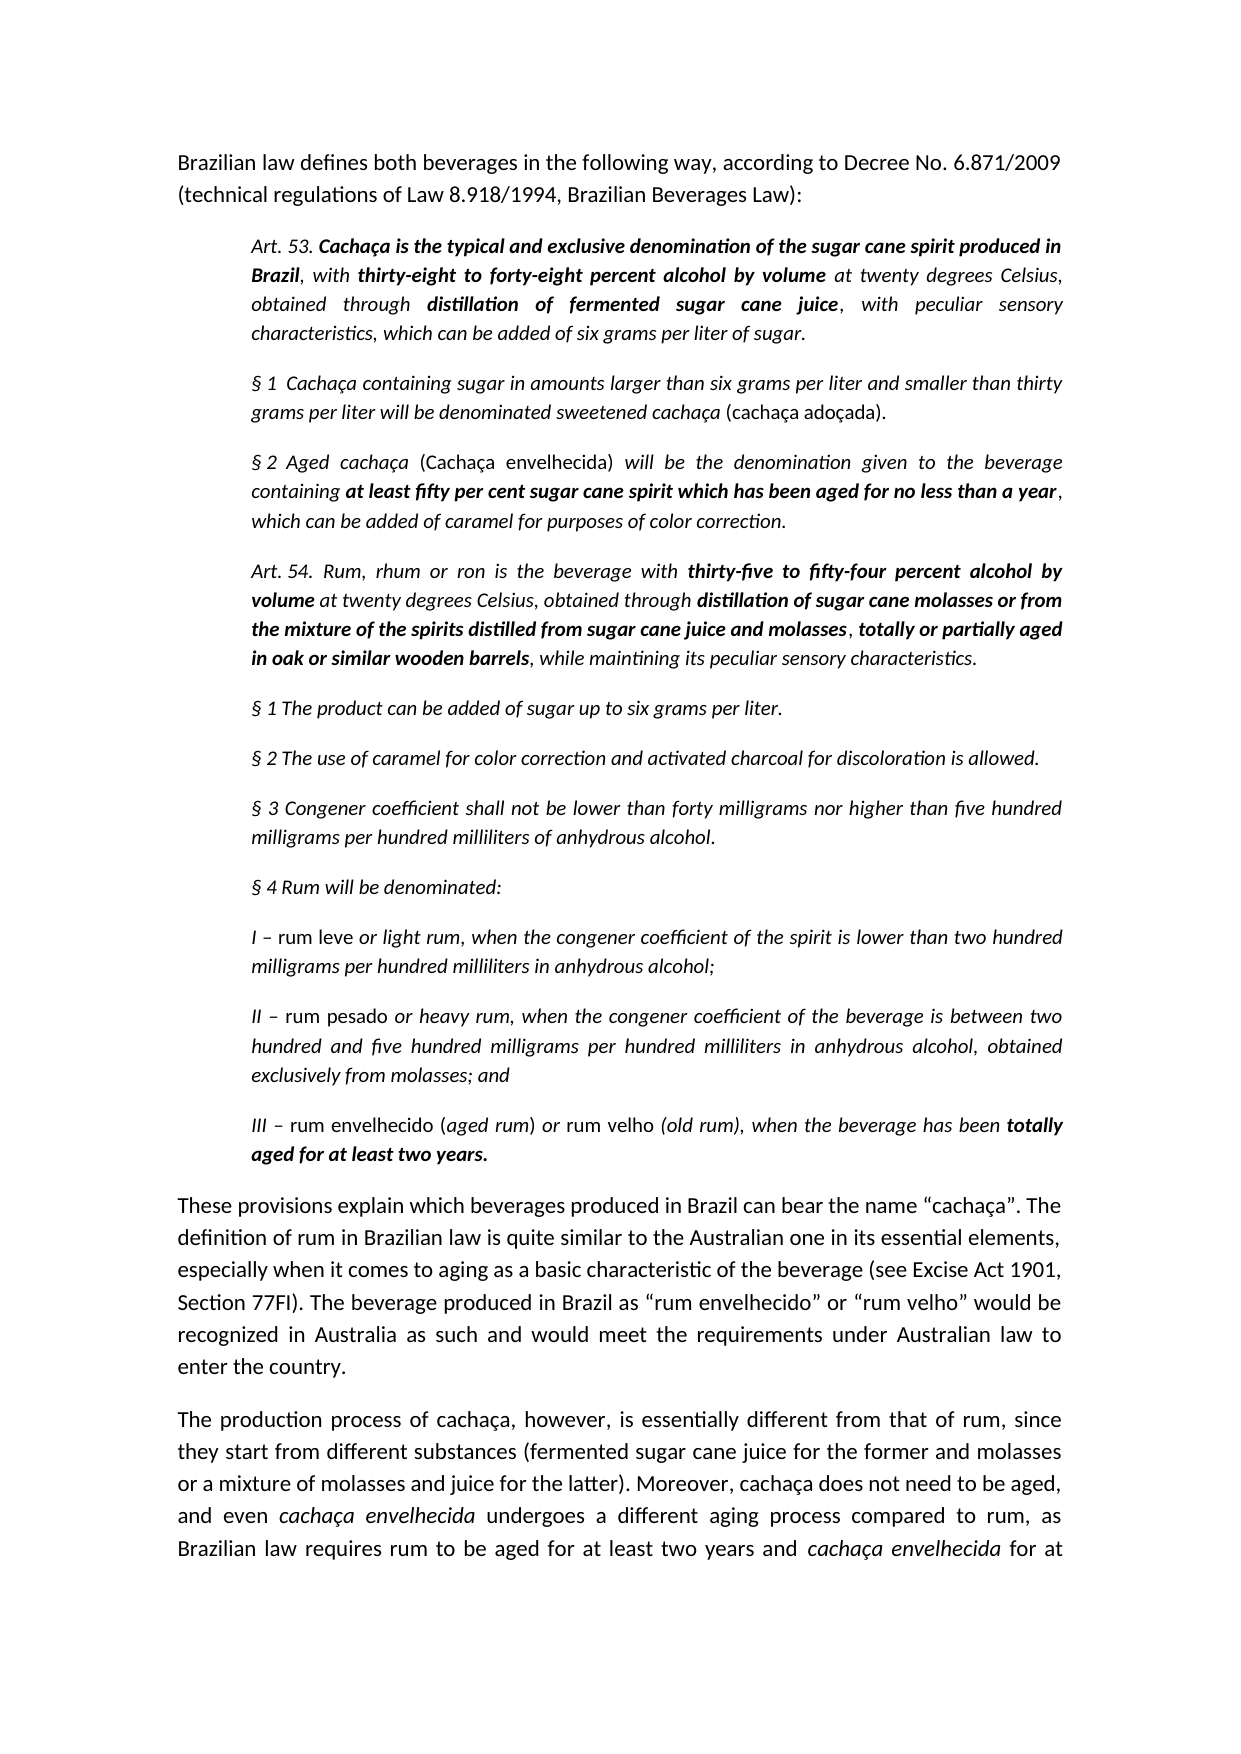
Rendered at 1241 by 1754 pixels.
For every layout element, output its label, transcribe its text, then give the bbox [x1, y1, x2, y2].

text I – rum leve or light rum, when the congener coefficient of the spirit is lower than two hundred milligrams per hundred milliliters in anhydrous alcohol; [251, 924, 1063, 979]
text These provisions explain which beverages produced in Brazil can bear the name “cachaça”. The definition of rum in Brazilian law is quite similar to the Australian one in its essential elements, especially when it comes to aging as a basic characteristic of the beverage (see Excise Act 1901, Section 77FI). The beverage produced in Brazil as “rum envelhecido” or “rum velho” would be recognized in Australia as such and would meet the requirements under Australian law to enter the country. [177, 1191, 1063, 1380]
text Art. 54. Rum, rhum or ron is the beverage with thirty-five to fifty-four percent alcohol by volume at twenty degrees Celsius, obtained through distillation of sugar cane molasses or from the mixture of the spirits distilled from sugar cane juice and molasses, totally or partially aged in oak or similar wooden barrels, while maintining its peculiar sensory characteristics. [251, 558, 1063, 671]
text § 2 Aged cachaça (Cachaça envelhecida) will be the denomination given to the beverage containing at least fifty per cent sugar cane spirit which has been aged for no less than a year, which can be added of caramel for purposes of color correction. [251, 449, 1063, 533]
text II – rum pesado or heavy rum, when the congener coefficient of the beverage is between two hundred and five hundred milligrams per hundred milliliters in anhydrous alcohol, obtained exclusively from molasses; and [251, 1004, 1063, 1087]
text § 3 Congener coefficient shall not be lower than forty milligrams nor higher than five hundred milligrams per hundred milliliters of anhydrous alcohol. [251, 795, 1063, 850]
text § 1 Cachaça containing sugar in amounts larger than six grams per liter and smaller than thirty grams per liter will be denominated sweetened cachaça (cachaça adoçada). [251, 370, 1063, 425]
text Art. 53. Cachaça is the typical and exclusive denomination of the sugar cane spirit produced in Brazil, with thirty-eight to forty-eight percent alcohol by volume at twenty degrees Celsius, obtained through distillation of fermented sugar cane juice, with peculiar sensory characteristics, which can be added of six grams per liter of sugar. [251, 233, 1063, 346]
text III – rum envelhecido (aged rum) or rum velho (old rum), when the beverage has been totally aged for at least two years. [251, 1112, 1063, 1167]
text § 2 The use of caramel for color correction and activated charcoal for discoloration is allowed. [251, 745, 1063, 771]
text Brazilian law defines both beverages in the following way, according to Decree No. 6.871/2009 (technical regulations of Law 8.918/1994, Brazilian Beverages Law): [177, 148, 1063, 208]
text § 4 Rum will be denominated: [251, 874, 1063, 900]
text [177, 1405, 1063, 1562]
text § 1 The product can be added of sugar up to six grams per liter. [251, 695, 1063, 721]
